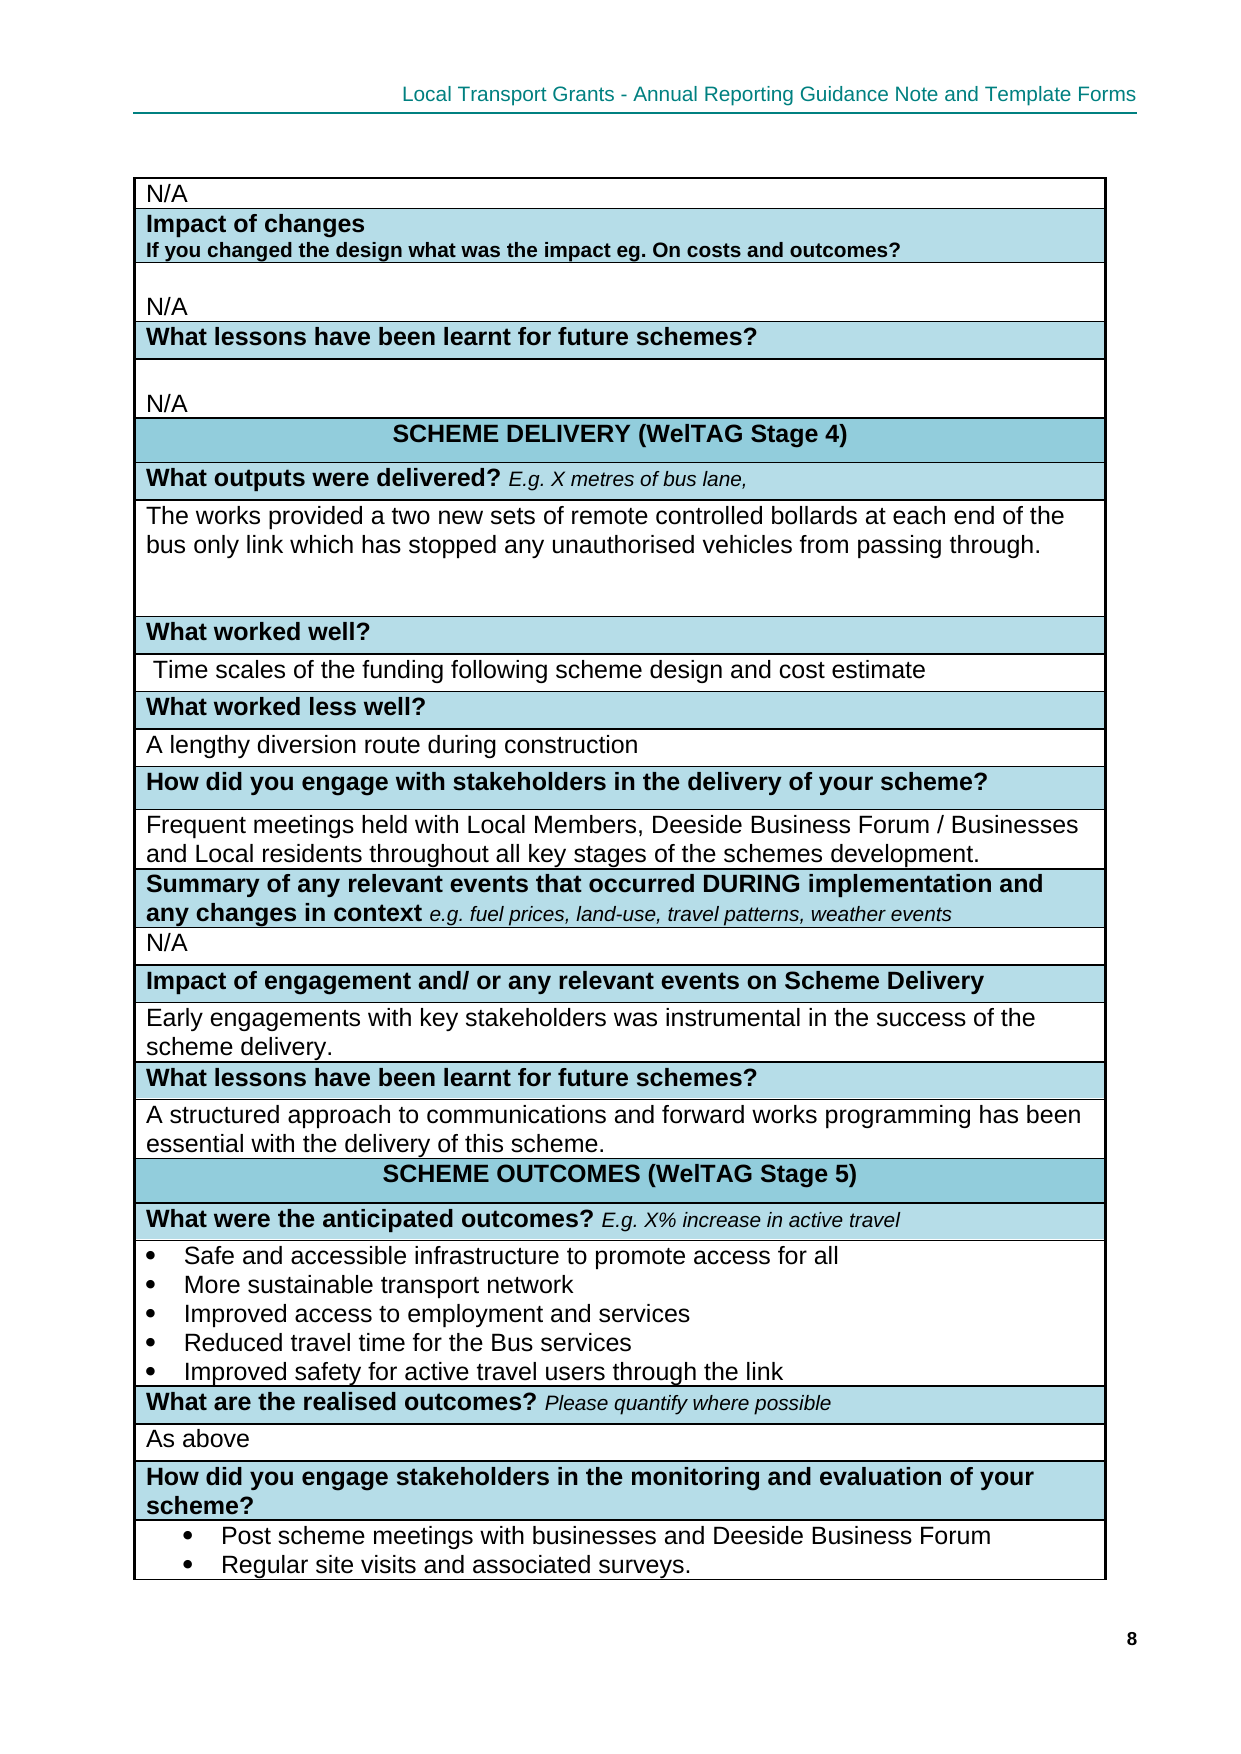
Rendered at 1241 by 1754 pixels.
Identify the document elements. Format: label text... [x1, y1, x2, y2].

table_cell Impact of engagement and/ or any relevant events on Scheme Delivery [136, 966, 1104, 1002]
table_cell Frequent meetings held with Local Members, Deeside Business Forum / Businesses and Local residents throughout all key stages of the schemes development. [136, 810, 1104, 868]
table_cell SCHEME OUTCOMES (WelTAG Stage 5) [136, 1159, 1104, 1202]
table_cell N/A [136, 179, 1104, 207]
table_cell A structured approach to communications and forward works programming has been essential with the delivery of this scheme. [136, 1100, 1104, 1157]
table_cell Time scales of the funding following scheme design and cost estimate [136, 655, 1104, 691]
table_cell What worked less well? [136, 692, 1104, 728]
table_cell Impact of changes If you changed the design what was the impact eg. On costs and outcomes? [136, 209, 1104, 262]
table_cell What worked well? [136, 617, 1104, 653]
table_cell Safe and accessible infrastructure to promote access for all More sustainable transport network Improved access to employment and services Reduced travel time for the Bus services Improved safety for active travel users through the link [136, 1241, 1104, 1385]
table_cell N/A [136, 263, 1104, 321]
table_cell Summary of any relevant events that occurred DURING implementation and any changes in context e.g. fuel prices, land-use, travel patterns, weather events [136, 870, 1104, 927]
table_cell N/A [136, 360, 1104, 417]
table_cell What lessons have been learnt for future schemes? [136, 1063, 1104, 1098]
table_cell What were the anticipated outcomes? E.g. X% increase in active travel [136, 1204, 1104, 1239]
table_cell What are the realised outcomes? Please quantify where possible [136, 1387, 1104, 1423]
table_cell The works provided a two new sets of remote controlled bollards at each end of the bus only link which has stopped any unauthorised vehicles from passing through. [136, 501, 1104, 616]
table_cell How did you engage with stakeholders in the delivery of your scheme? [136, 767, 1104, 809]
table_cell How did you engage stakeholders in the monitoring and evaluation of your scheme? [136, 1462, 1104, 1519]
table_cell Early engagements with key stakeholders was instrumental in the success of the scheme delivery. [136, 1003, 1104, 1061]
table_cell What outputs were delivered? E.g. X metres of bus lane, [136, 463, 1104, 499]
table_cell What lessons have been learnt for future schemes? [136, 322, 1104, 358]
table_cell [136, 1521, 1104, 1579]
table_cell SCHEME DELIVERY (WelTAG Stage 4) [136, 419, 1104, 462]
table_cell N/A [136, 928, 1104, 964]
table_cell A lengthy diversion route during construction [136, 730, 1104, 766]
table_cell As above [136, 1425, 1104, 1460]
